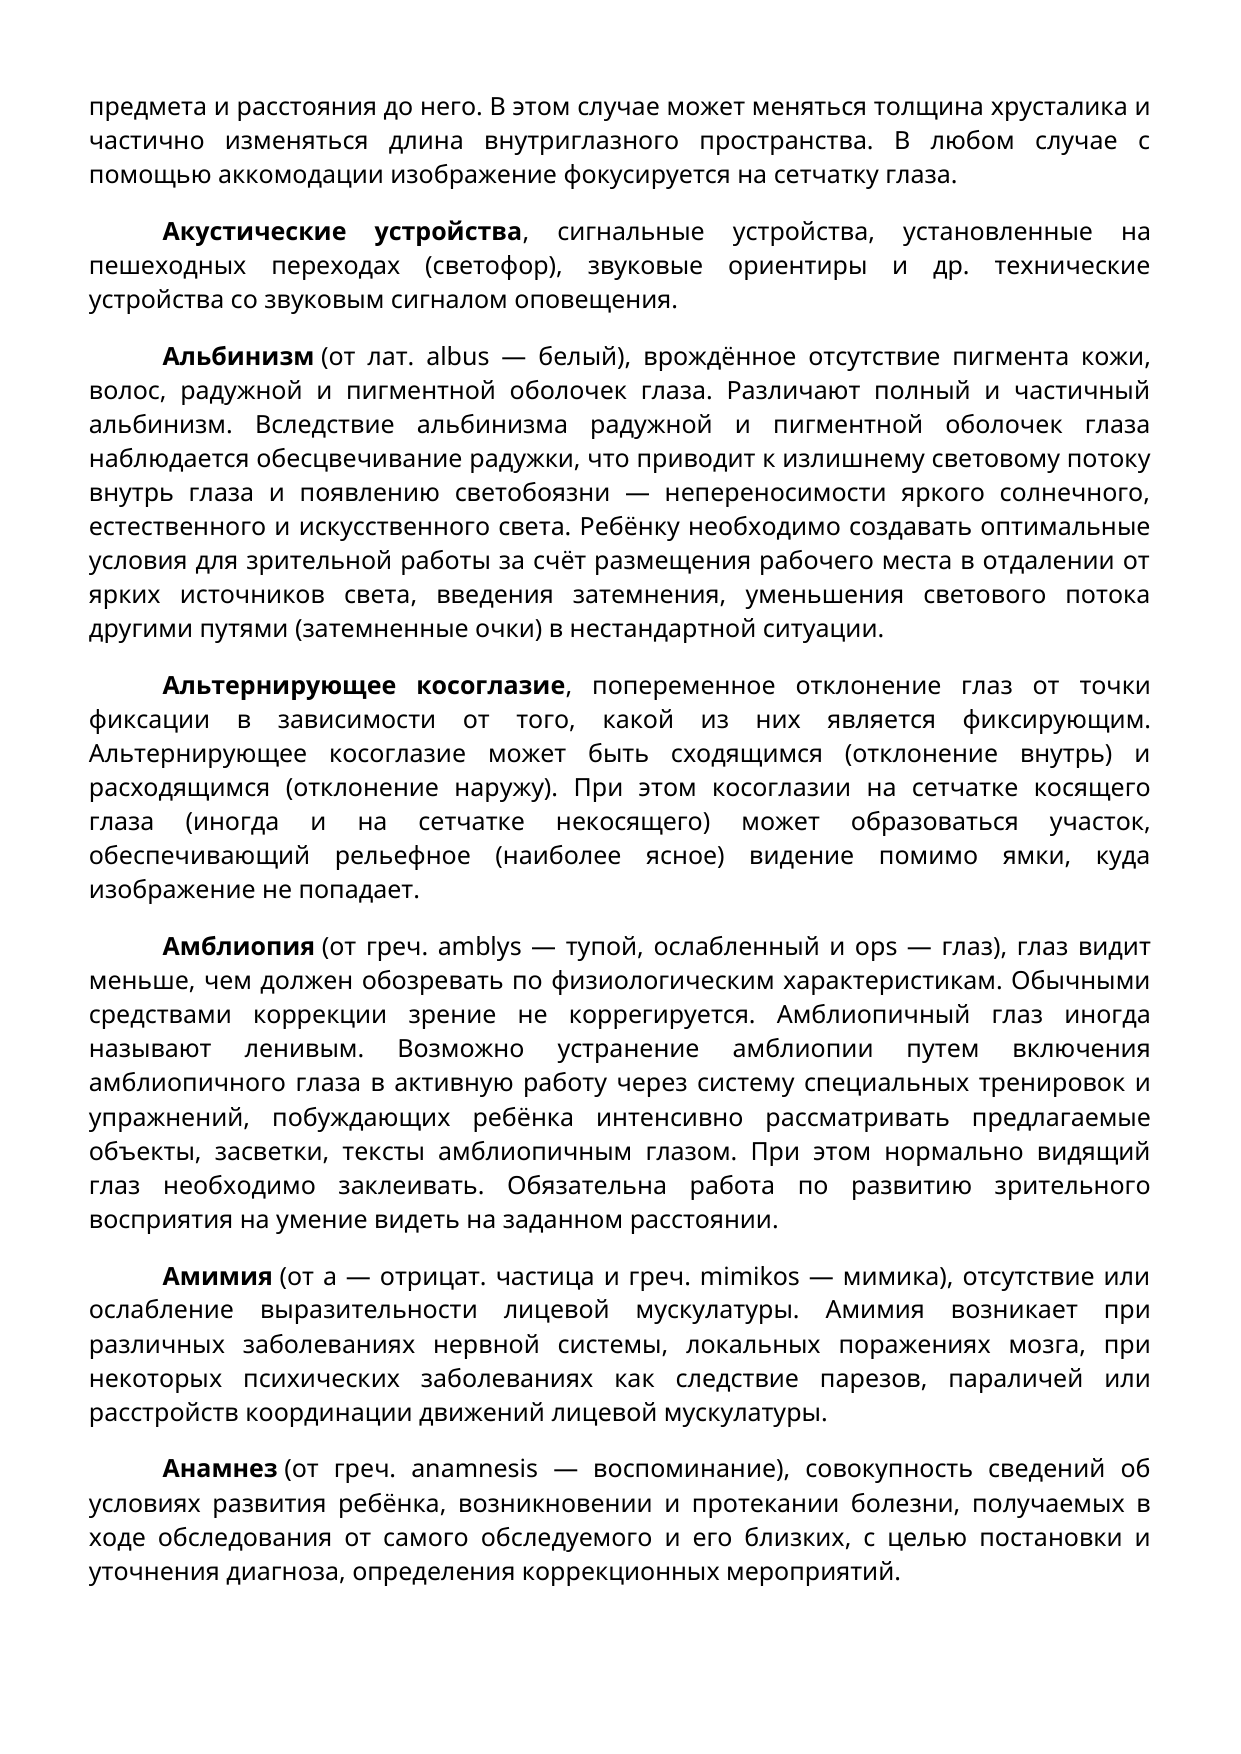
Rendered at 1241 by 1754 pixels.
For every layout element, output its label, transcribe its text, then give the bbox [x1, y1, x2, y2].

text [89, 89, 1152, 191]
text Альтернирующее косоглазие, попеременное отклонение глаз от точки фиксации в зависимости от того, какой из них является фиксирующим. Альтернирующее косоглазие может быть сходящимся (отклонение внутрь) и расходящимся (отклонение наружу). При этом косоглазии на сетчатке косящего глаза (иногда и на сетчатке некосящего) может образоваться участок, обеспечивающий рельефное (наиболее ясное) видение помимо ямки, куда изображение не попадает. [89, 668, 1152, 906]
text Анамнез (от греч. anamnesis — воспоминание), совокупность сведений об условиях развития ребёнка, возникновении и протекании болезни, получаемых в ходе обследования от самого обследуемого и его близких, с целью постановки и уточнения диагноза, определения коррекционных мероприятий. [89, 1451, 1152, 1587]
text Амимия (от a — отрицат. частица и греч. mimikos — мимика), отсутствие или ослабление выразительности лицевой мускулатуры. Амимия возникает при различных заболеваниях нервной системы, локальных поражениях мозга, при некоторых психических заболеваниях как следствие парезов, параличей или расстройств координации движений лицевой мускулатуры. [89, 1258, 1152, 1428]
text Амблиопия (от греч. amblys — тупой, ослабленный и ops — глаз), глаз видит меньше, чем должен обозревать по физиологическим характеристикам. Обычными средствами коррекции зрение не коррегируется. Амблиопичный глаз иногда называют ленивым. Возможно устранение амблиопии путем включения амблиопичного глаза в активную работу через систему специальных тренировок и упражнений, побуждающих ребёнка интенсивно рассматривать предлагаемые объекты, засветки, тексты амблиопичным глазом. При этом нормально видящий глаз необходимо заклеивать. Обязательна работа по развитию зрительного восприятия на умение видеть на заданном расстоянии. [89, 929, 1152, 1235]
text Акустические устройства, сигнальные устройства, установленные на пешеходных переходах (светофор), звуковые ориентиры и др. технические устройства со звуковым сигналом оповещения. [89, 213, 1152, 316]
text Альбинизм (от лат. albus — белый), врождённое отсутствие пигмента кожи, волос, радужной и пигментной оболочек глаза. Различают полный и частичный альбинизм. Вследствие альбинизма радужной и пигментной оболочек глаза наблюдается обесцвечивание радужки, что приводит к излишнему световому потоку внутрь глаза и появлению светобоязни — непереносимости яркого солнечного, естественного и искусственного света. Ребёнку необходимо создавать оптимальные условия для зрительной работы за счёт размещения рабочего места в отдалении от ярких источников света, введения затемнения, уменьшения светового потока другими путями (затемненные очки) в нестандартной ситуации. [89, 338, 1152, 645]
